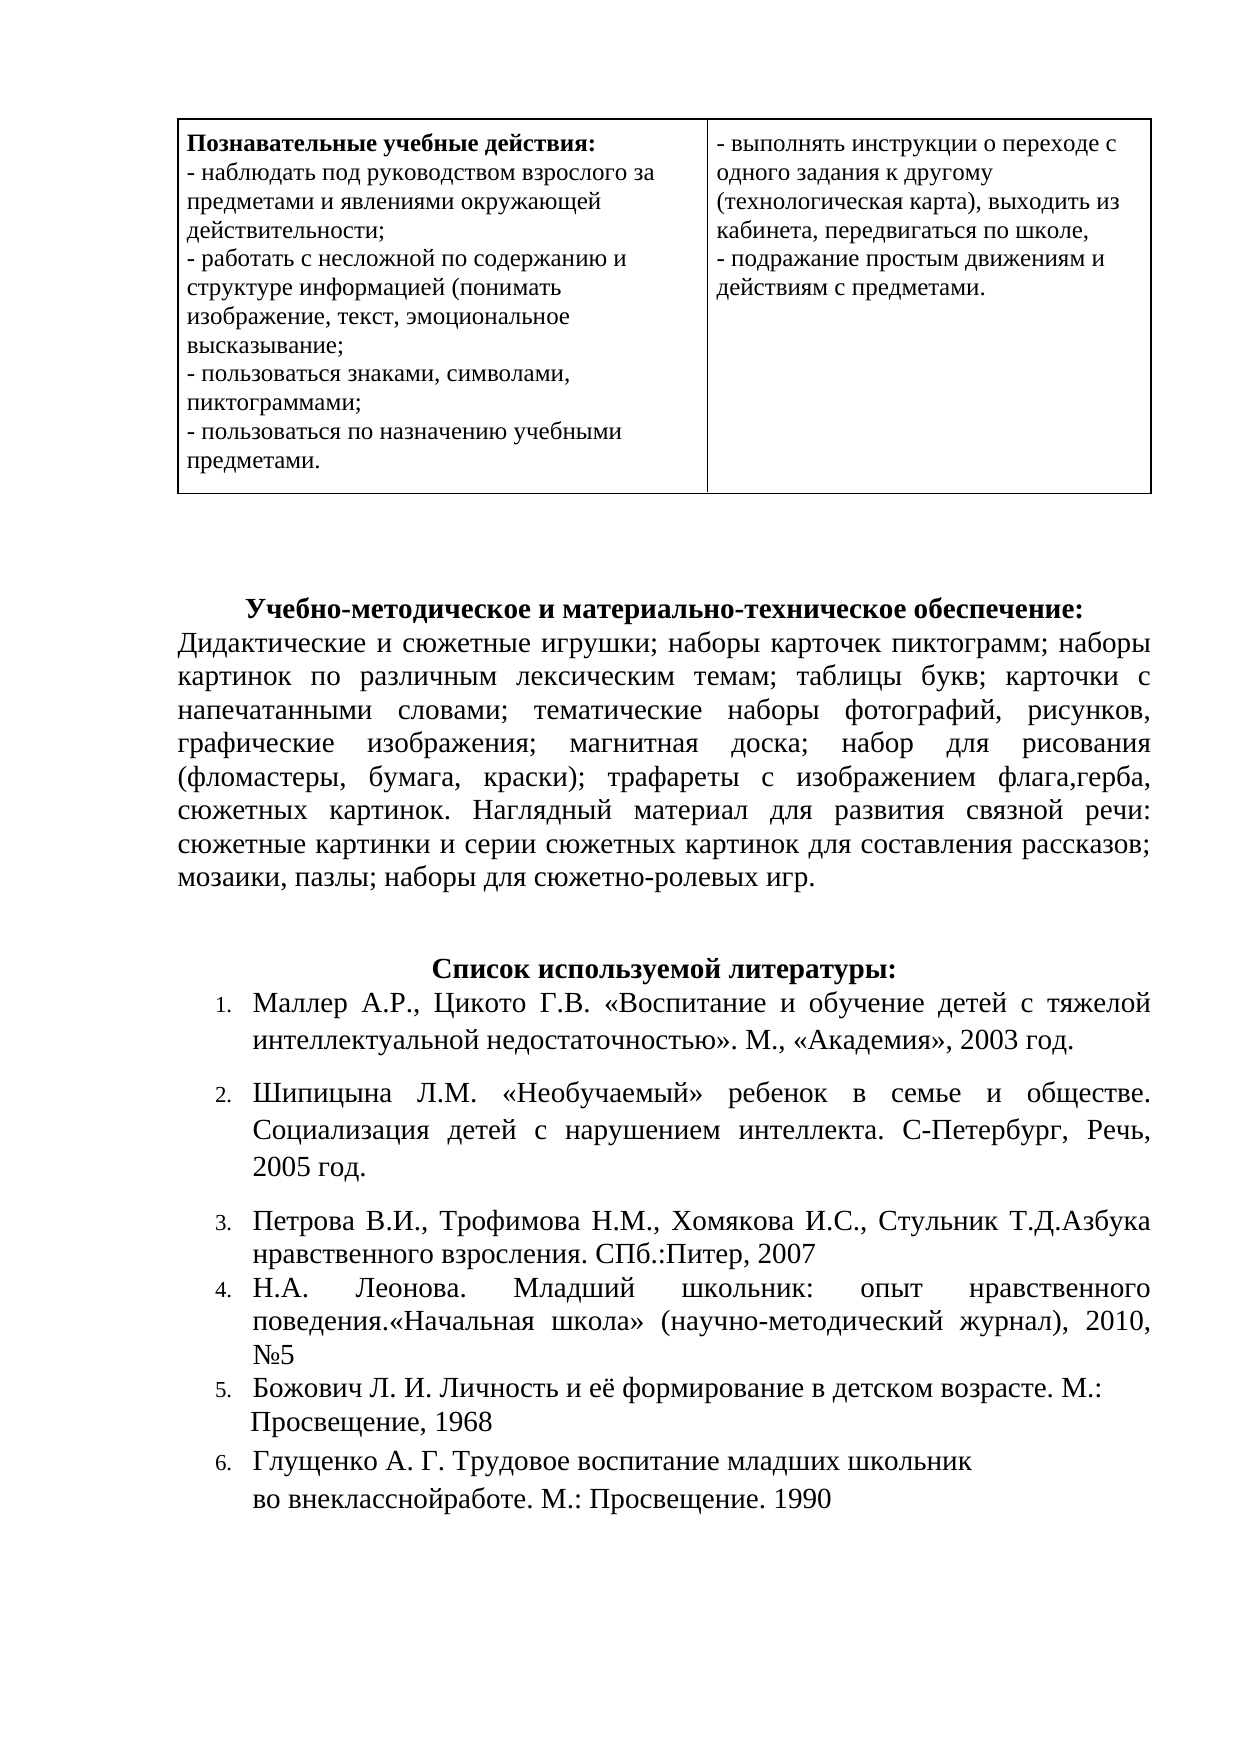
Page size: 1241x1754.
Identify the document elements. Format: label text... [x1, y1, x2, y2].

text Дидактические и сюжетные игрушки; наборы карточек пиктограмм; наборы картинок по различным лексическим темам; таблицы букв; карточки с напечатанными словами; тематические наборы фотографий, рисунков, графические изображения; магнитная доска; набор для рисования (фломастеры, бумага, краски); трафареты с изображением флага,герба, сюжетных картинок. Наглядный материал для развития связной речи: сюжетные картинки и серии сюжетных картинок для составления рассказов; мозаики, пазлы; наборы для сюжетно-ролевых игр. [177, 625, 1152, 893]
table_cell Познавательные учебные действия: - наблюдать под руководством взрослого за предметами и явлениями окружающей действительности; - работать с несложной по содержанию и структуре информацией (понимать изображение, текст, эмоциональное высказывание; - пользоваться знаками, символами, пиктограммами; - пользоваться по назначению учебными предметами. [179, 120, 707, 492]
list Божович Л. И. Личность и её формирование в детском возрасте. М.: [215, 1371, 1152, 1404]
text Учебно-методическое и материально-техническое обеспечение: [177, 591, 1152, 625]
list Маллер А.Р., Цикото Г.В. «Воспитание и обучение детей с тяжелой интеллектуальной недостаточностью». М., «Академия», 2003 год. [215, 985, 1152, 1056]
list Шипицына Л.М. «Необучаемый» ребенок в семье и обществе. Социализация детей с нарушением интеллекта. С-Петербург, Речь, 2005 год. [215, 1076, 1152, 1183]
list Глущенко А. Г. Трудовое воспитание младших школьник во внекласснойработе. М.: Просвещение. 1990 [215, 1443, 1152, 1515]
text Просвещение, 1968 [177, 1404, 1152, 1438]
text Список используемой литературы: [177, 952, 1152, 985]
table_cell - выполнять инструкции о переходе с одного задания к другому (технологическая карта), выходить из кабинета, передвигаться по школе, - подражание простым движениям и действиям с предметами. [708, 120, 1150, 492]
list Петрова В.И., Трофимова Н.М., Хомякова И.С., Стульник Т.Д.Азбука нравственного взросления. СПб.:Питер, 2007 [215, 1203, 1152, 1270]
list Н.А. Леонова. Младший школьник: опыт нравственного поведения.«Начальная школа» (научно-методический журнал), 2010, №5 [215, 1270, 1152, 1371]
